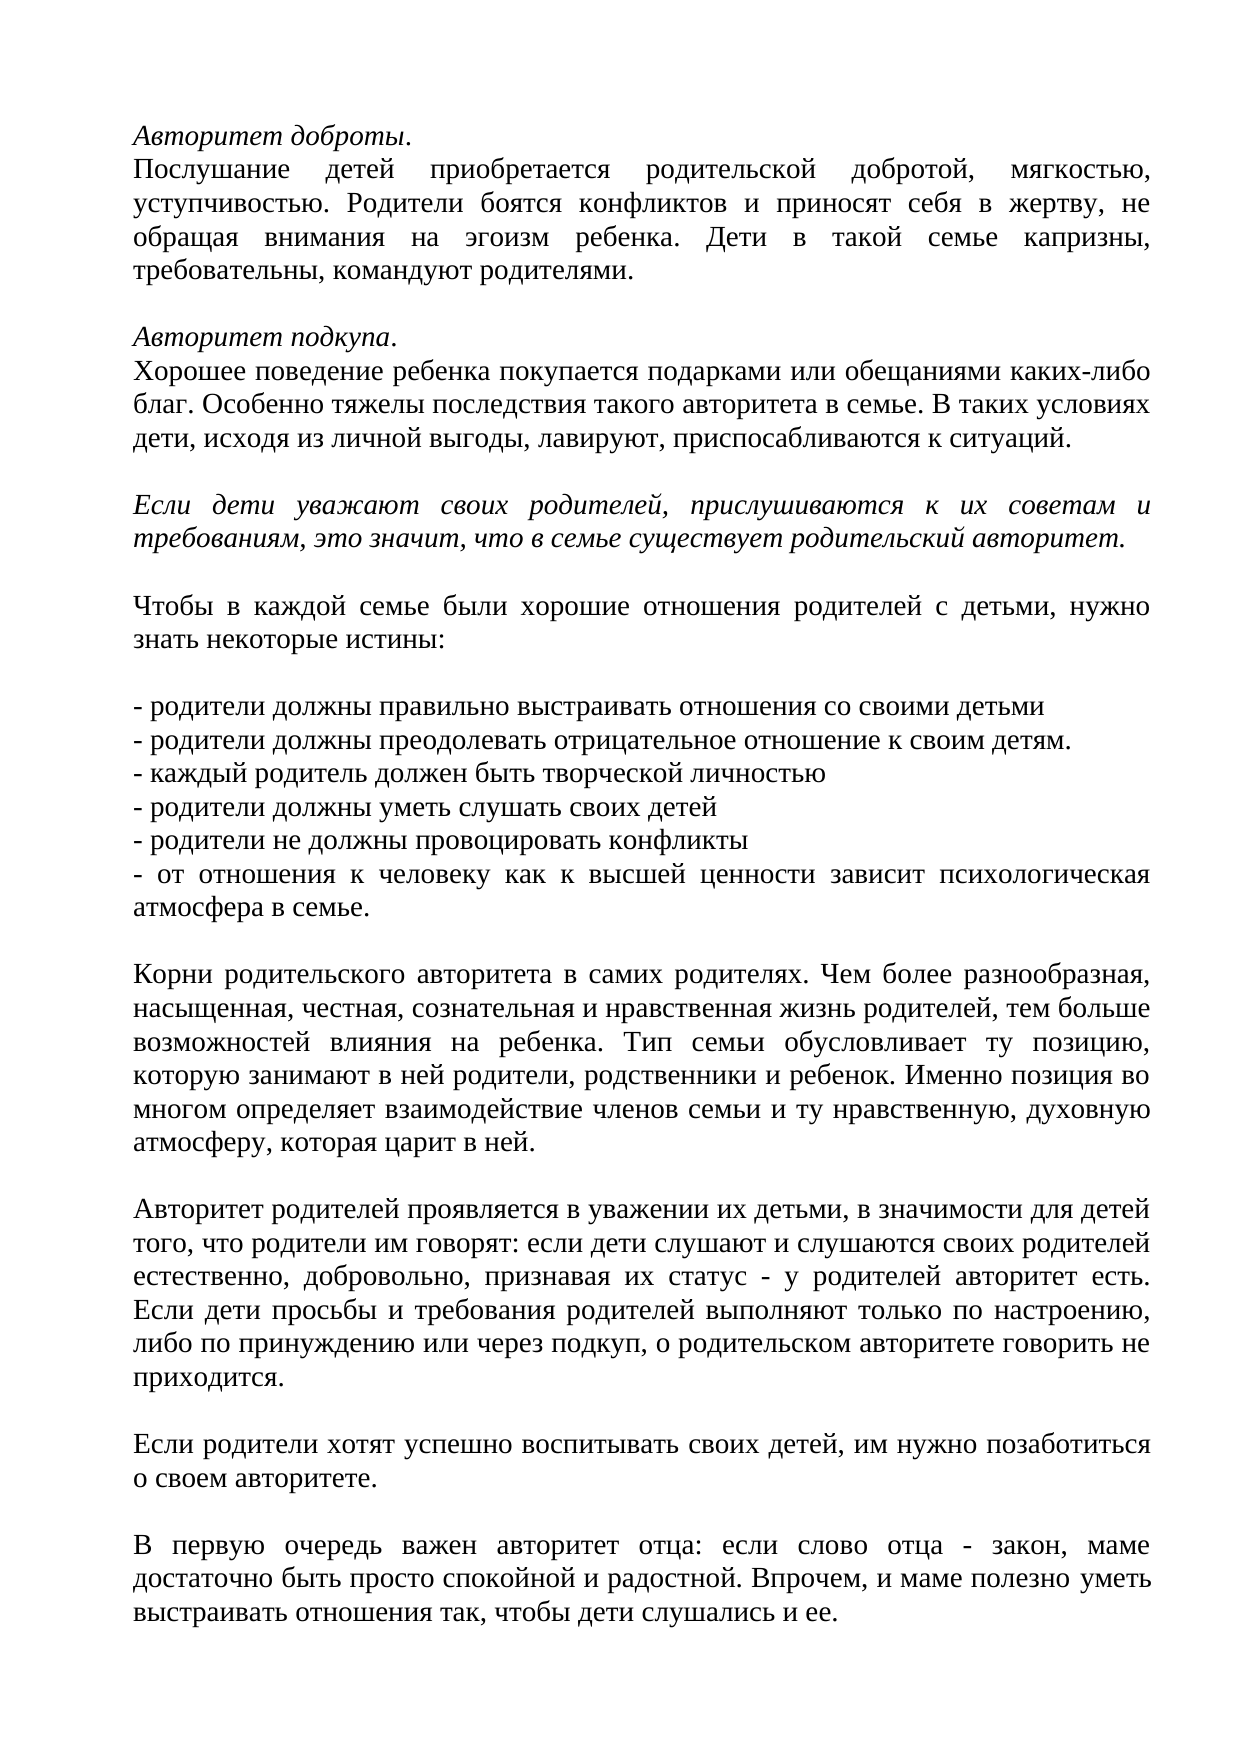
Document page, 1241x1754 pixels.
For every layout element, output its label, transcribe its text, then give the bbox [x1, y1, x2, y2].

list Авторитет родителей проявляется в уважении их детьми, в значимости для детей того, что родители им говорят: если дети слушают и слушаются своих родителей естественно, добровольно, признавая их статус - у родителей авторитет есть. Если дети просьбы и требования родителей выполняют только по настроению, либо по принуждению или через подкуп, о родительском авторитете говорить не приходится. [133, 1191, 1152, 1393]
list Чтобы в каждой семье были хорошие отношения родителей с детьми, нужно знать некоторые истины: [133, 588, 1152, 655]
list Авторитет доброты. [133, 118, 1152, 152]
list Авторитет подкупа. [133, 319, 1152, 353]
list - родители должны преодолевать отрицательное отношение к своим детям. [133, 722, 1152, 755]
list Хорошее поведение ребенка покупается подарками или обещаниями каких-либо благ. Особенно тяжелы последствия такого авторитета в семье. В таких условиях дети, исходя из личной выгоды, лавируют, приспосабливаются к ситуаций. [133, 353, 1152, 453]
list - родители не должны провоцировать конфликты [133, 822, 1152, 856]
list - каждый родитель должен быть творческой личностью [133, 755, 1152, 789]
list Если родители хотят успешно воспитывать своих детей, им нужно позаботиться о своем авторитете. [133, 1426, 1152, 1493]
list Послушание детей приобретается родительской добротой, мягкостью, уступчивостью. Родители боятся конфликтов и приносят себя в жертву, не обращая внимания на эгоизм ребенка. Дети в такой семье капризны, требовательны, командуют родителями. [133, 152, 1152, 286]
list - родители должны правильно выстраивать отношения со своими детьми [133, 688, 1152, 722]
list Если дети уважают своих родителей, прислушиваются к их советам и требованиям, это значит, что в семье существует родительский авторитет. [133, 487, 1152, 554]
list В первую очередь важен авторитет отца: если слово отца - закон, маме достаточно быть просто спокойной и радостной. Впрочем, и маме полезно уметь выстраивать отношения так, чтобы дети слушались и ее. [133, 1527, 1152, 1627]
list Корни родительского авторитета в самих родителях. Чем более разнообразная, насыщенная, честная, сознательная и нравственная жизнь родителей, тем больше возможностей влияния на ребенка. Тип семьи обусловливает ту позицию, которую занимают в ней родители, родственники и ребенок. Именно позиция во многом определяет взаимодействие членов семьи и ту нравственную, духовную атмосферу, которая царит в ней. [133, 957, 1152, 1158]
list - от отношения к человеку как к высшей ценности зависит психологическая атмосфера в семье. [133, 856, 1152, 923]
list - родители должны уметь слушать своих детей [133, 789, 1152, 822]
